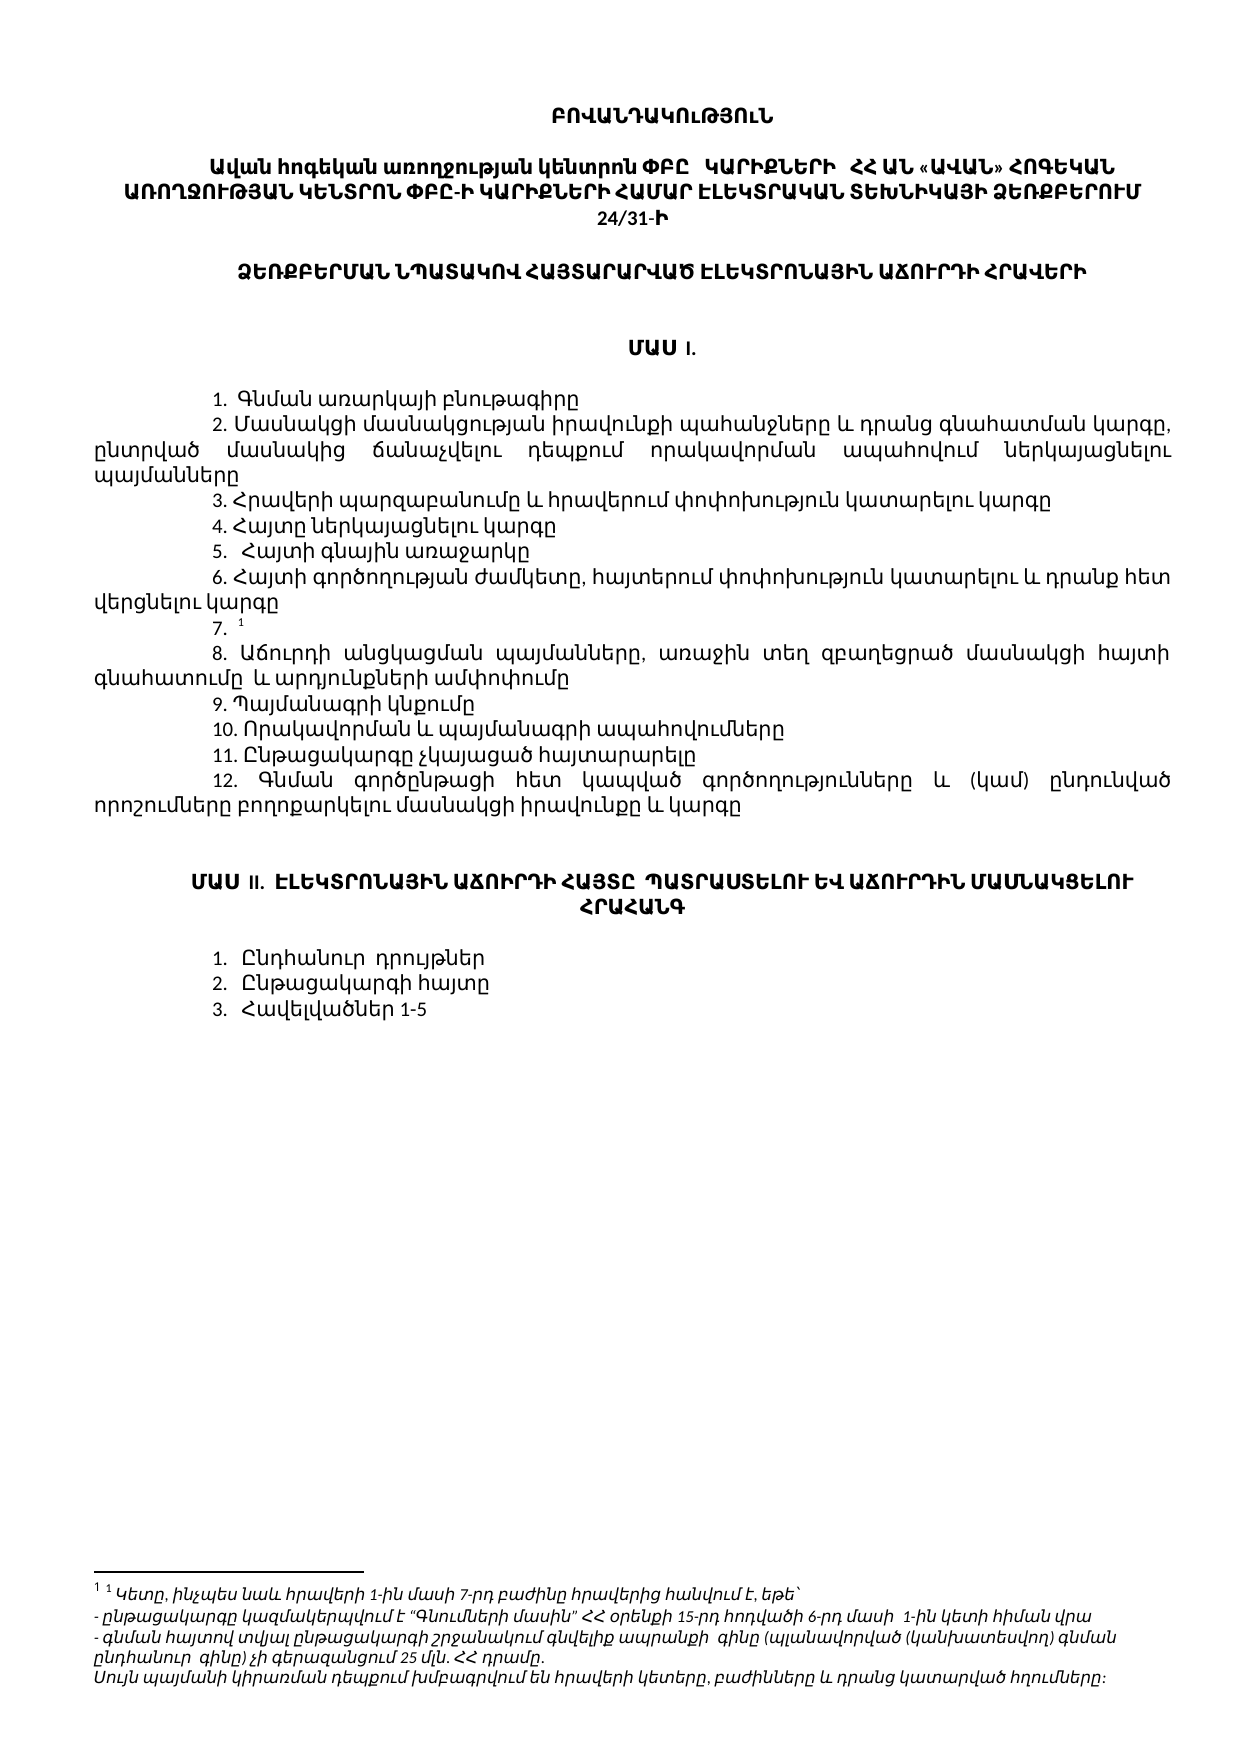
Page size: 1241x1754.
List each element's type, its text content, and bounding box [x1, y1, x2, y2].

text 10. Որակավորման և պայմանագրի ապահովումները [94, 716, 1171, 742]
text 11. Ընթացակարգը չկայացած հայտարարելը [94, 742, 1171, 767]
text 7. 1 [94, 615, 1171, 640]
text 4. Հայտը ներկայացնելու կարգը [94, 513, 1171, 538]
text 1. Ընդհանուր դրույթներ [94, 945, 1171, 971]
text 3. Հավելվածներ 1-5 [94, 996, 1171, 1021]
text 3. Հրավերի պարզաբանումը և հրավերում փոփոխություն կատարելու կարգը [94, 488, 1171, 513]
text 5. Հայտի գնային առաջարկը [94, 538, 1171, 564]
text 12. Գնման գործընթացի հետ կապված գործողությունները և (կամ) ընդունված որոշումները բողոքարկելու մասնակցի իրավունքը և կարգը [94, 767, 1171, 818]
text Ավան հոգեկան առողջության կենտրոն ՓԲԸ ԿԱՐԻՔՆԵՐԻ ՀՀ ԱՆ «ԱՎԱՆ» ՀՈԳԵԿԱՆ ԱՌՈՂՋՈՒԹՅԱՆ ԿԵՆՏՐՈՆ ՓԲԸ-Ի ԿԱՐԻՔՆԵՐԻ ՀԱՄԱՐ ԷԼԵԿՏՐԱԿԱՆ ՏԵԽՆԻԿԱՅԻ ՁԵՌՔԲԵՐՈՒՄ 24/31-Ի [94, 154, 1171, 230]
text ՁԵՌՔԲԵՐՄԱՆ ՆՊԱՏԱԿՈՎ ՀԱՅՏԱՐԱՐՎԱԾ ԷԼԵԿՏՐՈՆԱՅԻՆ ԱՃՈՒՐԴԻ ՀՐԱՎԵՐԻ [94, 259, 1171, 284]
text ՄԱՍ II. ԷԼԵԿՏՐՈՆԱՅԻՆ ԱՃՈԻՐԴԻ ՀԱՅՏԸ ՊԱՏՐԱՍՏԵԼՈՒ ԵՎ ԱՃՈՒՐԴԻՆ ՄԱՍՆԱԿՑԵԼՈՒ ՀՐԱՀԱՆԳ [94, 869, 1171, 920]
text 1. Գնման առարկայի բնութագիրը [94, 386, 1171, 411]
text ՄԱՍ I. [94, 335, 1171, 361]
text 9. Պայմանագրի կնքումը [94, 691, 1171, 716]
text 8. Աճուրդի անցկացման պայմանները, առաջին տեղ զբաղեցրած մասնակցի հայտի գնահատումը և արդյունքների ամփոփումը [94, 640, 1171, 691]
text ԲՈՎԱՆԴԱԿՈւԹՅՈւՆ [94, 103, 1171, 128]
text 2. Մասնակցի մասնակցության իրավունքի պահանջները և դրանց գնահատման կարգը, ընտրված մասնակից ճանաչվելու դեպքում որակավորման ապահովում ներկայացնելու պայմանները [94, 411, 1171, 488]
text 6. Հայտի գործողության ժամկետը, հայտերում փոփոխություն կատարելու և դրանք հետ վերցնելու կարգը [94, 564, 1171, 615]
text 2. Ընթացակարգի հայտը [94, 971, 1171, 996]
